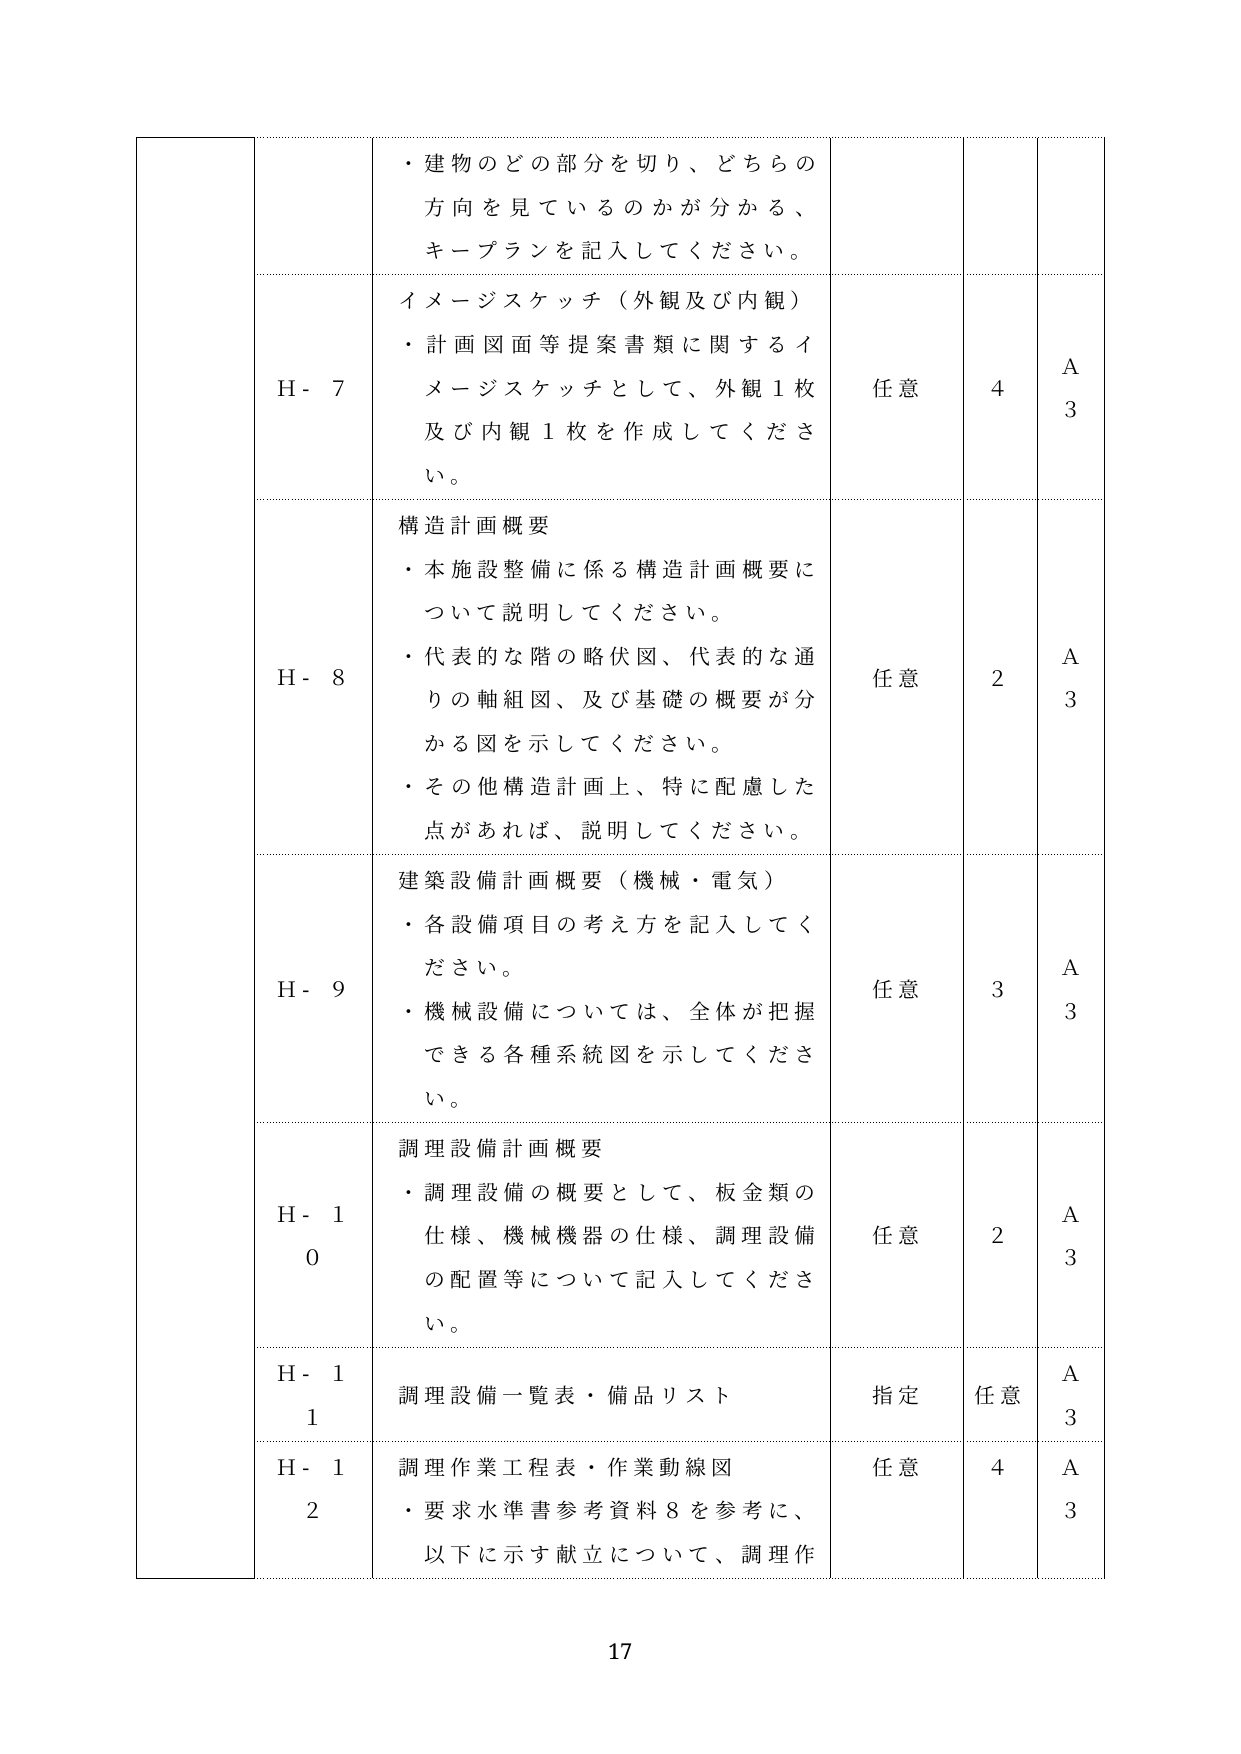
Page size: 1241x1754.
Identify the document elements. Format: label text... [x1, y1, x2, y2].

table_cell Ａ３ [1038, 137, 1104, 274]
table_cell 任意 [964, 137, 1037, 274]
table_cell 調理設備一覧表・備品リスト [373, 1347, 830, 1441]
table_cell 建築設備計画概要（機械・電気） ・各設備項目の考え方を記入してください。 ・機械設備については、全体が把握できる各種系統図を示してください。 [373, 854, 830, 1122]
table_cell Ｈ-１１ [255, 1347, 372, 1441]
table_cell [373, 1441, 830, 1578]
table_cell Ｈ-１２ [255, 1441, 372, 1578]
table_cell 任意 [831, 499, 963, 854]
table_cell 任意 [964, 1347, 1037, 1441]
table_cell ３ [964, 854, 1037, 1122]
table_cell Ｈ-６ [255, 137, 372, 274]
table_cell Ｈ-９ [255, 854, 372, 1122]
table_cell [373, 137, 830, 274]
table_cell ４ [964, 274, 1037, 499]
table_cell ４ [964, 1441, 1037, 1578]
table_cell 構造計画概要 ・本施設整備に係る構造計画概要について説明してください。 ・代表的な階の略伏図、代表的な通りの軸組図、及び基礎の概要が分かる図を示してください。 ・その他構造計画上、特に配慮した点があれば、説明してください。 [373, 499, 830, 854]
table_cell 任意 [831, 854, 963, 1122]
table_cell Ａ３ [1038, 1122, 1104, 1347]
table_cell イメージスケッチ（外観及び内観） ・計画図面等提案書類に関するイメージスケッチとして、外観１枚及び内観１枚を作成してください。 [373, 274, 830, 499]
table_cell 指定 [831, 1347, 963, 1441]
table_cell ２ [964, 1122, 1037, 1347]
table_cell 任意 [831, 1122, 963, 1347]
table_cell Ｈ-８ [255, 499, 372, 854]
table_cell Ｈ-７ [255, 274, 372, 499]
table_cell Ａ３ [1038, 499, 1104, 854]
table_cell Ｈ-１０ [255, 1122, 372, 1347]
table_cell Ａ３ [1038, 1347, 1104, 1441]
table_cell ２ [964, 499, 1037, 854]
table_cell Ａ３ [1038, 274, 1104, 499]
table_cell Ａ３ [1038, 854, 1104, 1122]
table_cell 任意 [831, 137, 963, 274]
table_cell 調理設備計画概要 ・調理設備の概要として、板金類の仕様、機械機器の仕様、調理設備の配置等について記入してください。 [373, 1122, 830, 1347]
table_cell 任意 [831, 1441, 963, 1578]
table_cell Ａ３ [1038, 1441, 1104, 1578]
table_cell 任意 [831, 274, 963, 499]
